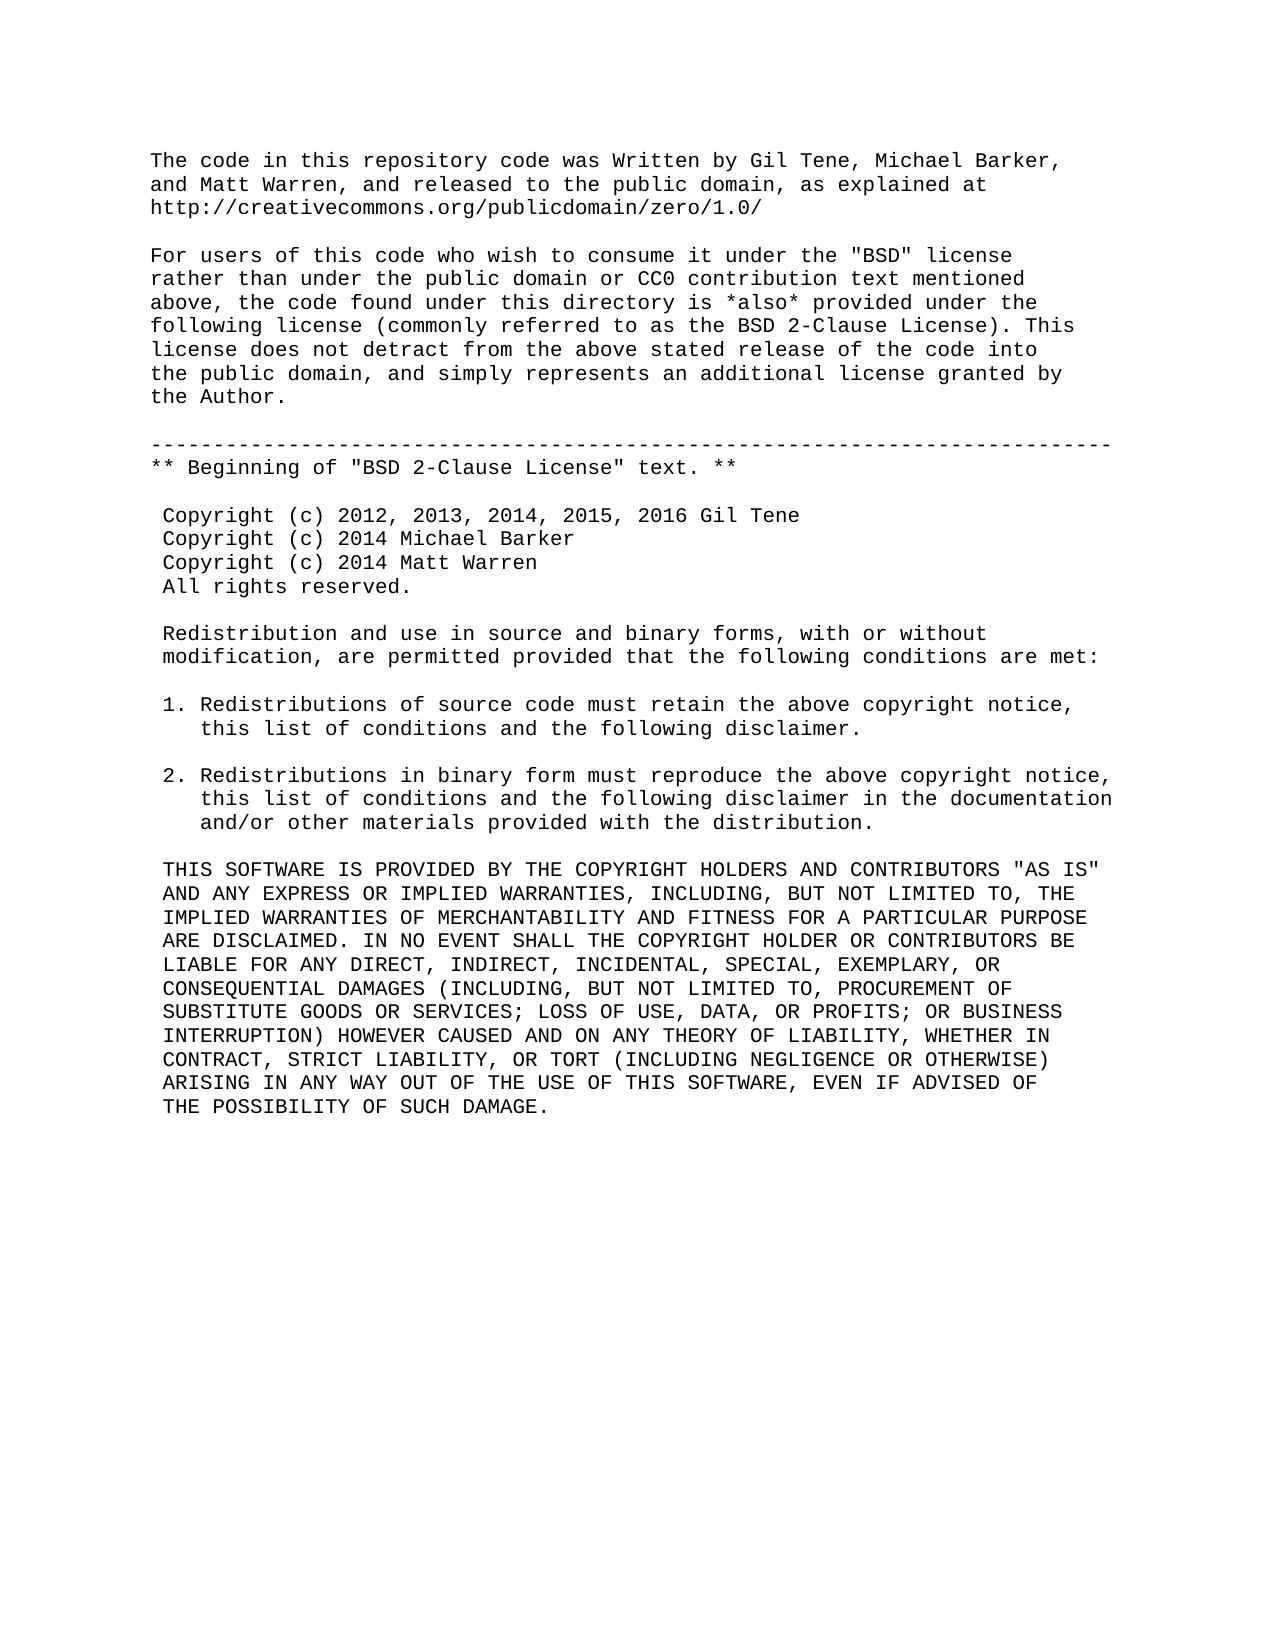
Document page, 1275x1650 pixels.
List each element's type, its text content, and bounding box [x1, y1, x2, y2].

text ** Beginning of "BSD 2-Clause License" text. ** [150, 457, 1125, 481]
text Copyright (c) 2014 Matt Warren [150, 552, 1125, 576]
text this list of conditions and the following disclaimer in the documentation [150, 788, 1125, 812]
text following license (commonly referred to as the BSD 2-Clause License). This [150, 316, 1125, 339]
text THIS SOFTWARE IS PROVIDED BY THE COPYRIGHT HOLDERS AND CONTRIBUTORS "AS IS" [150, 859, 1125, 883]
text ARISING IN ANY WAY OUT OF THE USE OF THIS SOFTWARE, EVEN IF ADVISED OF [150, 1072, 1125, 1096]
text Copyright (c) 2014 Michael Barker [150, 528, 1125, 552]
text 1. Redistributions of source code must retain the above copyright notice, [150, 694, 1125, 717]
text INTERRUPTION) HOWEVER CAUSED AND ON ANY THEORY OF LIABILITY, WHETHER IN [150, 1025, 1125, 1048]
text LIABLE FOR ANY DIRECT, INDIRECT, INCIDENTAL, SPECIAL, EXEMPLARY, OR [150, 954, 1125, 978]
text AND ANY EXPRESS OR IMPLIED WARRANTIES, INCLUDING, BUT NOT LIMITED TO, THE [150, 883, 1125, 907]
text modification, are permitted provided that the following conditions are met: [150, 647, 1125, 670]
text The code in this repository code was Written by Gil Tene, Michael Barker, [150, 150, 1125, 174]
text ----------------------------------------------------------------------------- [150, 434, 1125, 457]
text SUBSTITUTE GOODS OR SERVICES; LOSS OF USE, DATA, OR PROFITS; OR BUSINESS [150, 1001, 1125, 1025]
text this list of conditions and the following disclaimer. [150, 717, 1125, 741]
text above, the code found under this directory is *also* provided under the [150, 292, 1125, 316]
text Copyright (c) 2012, 2013, 2014, 2015, 2016 Gil Tene [150, 505, 1125, 528]
text 2. Redistributions in binary form must reproduce the above copyright notice, [150, 765, 1125, 788]
text CONTRACT, STRICT LIABILITY, OR TORT (INCLUDING NEGLIGENCE OR OTHERWISE) [150, 1048, 1125, 1072]
text THE POSSIBILITY OF SUCH DAMAGE. [150, 1096, 1125, 1119]
text and Matt Warren, and released to the public domain, as explained at [150, 174, 1125, 197]
text and/or other materials provided with the distribution. [150, 812, 1125, 836]
text All rights reserved. [150, 576, 1125, 599]
text CONSEQUENTIAL DAMAGES (INCLUDING, BUT NOT LIMITED TO, PROCUREMENT OF [150, 978, 1125, 1001]
text http://creativecommons.org/publicdomain/zero/1.0/ [150, 197, 1125, 221]
text ARE DISCLAIMED. IN NO EVENT SHALL THE COPYRIGHT HOLDER OR CONTRIBUTORS BE [150, 930, 1125, 954]
text For users of this code who wish to consume it under the "BSD" license [150, 244, 1125, 268]
text IMPLIED WARRANTIES OF MERCHANTABILITY AND FITNESS FOR A PARTICULAR PURPOSE [150, 907, 1125, 930]
text Redistribution and use in source and binary forms, with or without [150, 623, 1125, 647]
text the public domain, and simply represents an additional license granted by [150, 363, 1125, 386]
text license does not detract from the above stated release of the code into [150, 339, 1125, 363]
text the Author. [150, 386, 1125, 410]
text rather than under the public domain or CC0 contribution text mentioned [150, 268, 1125, 292]
